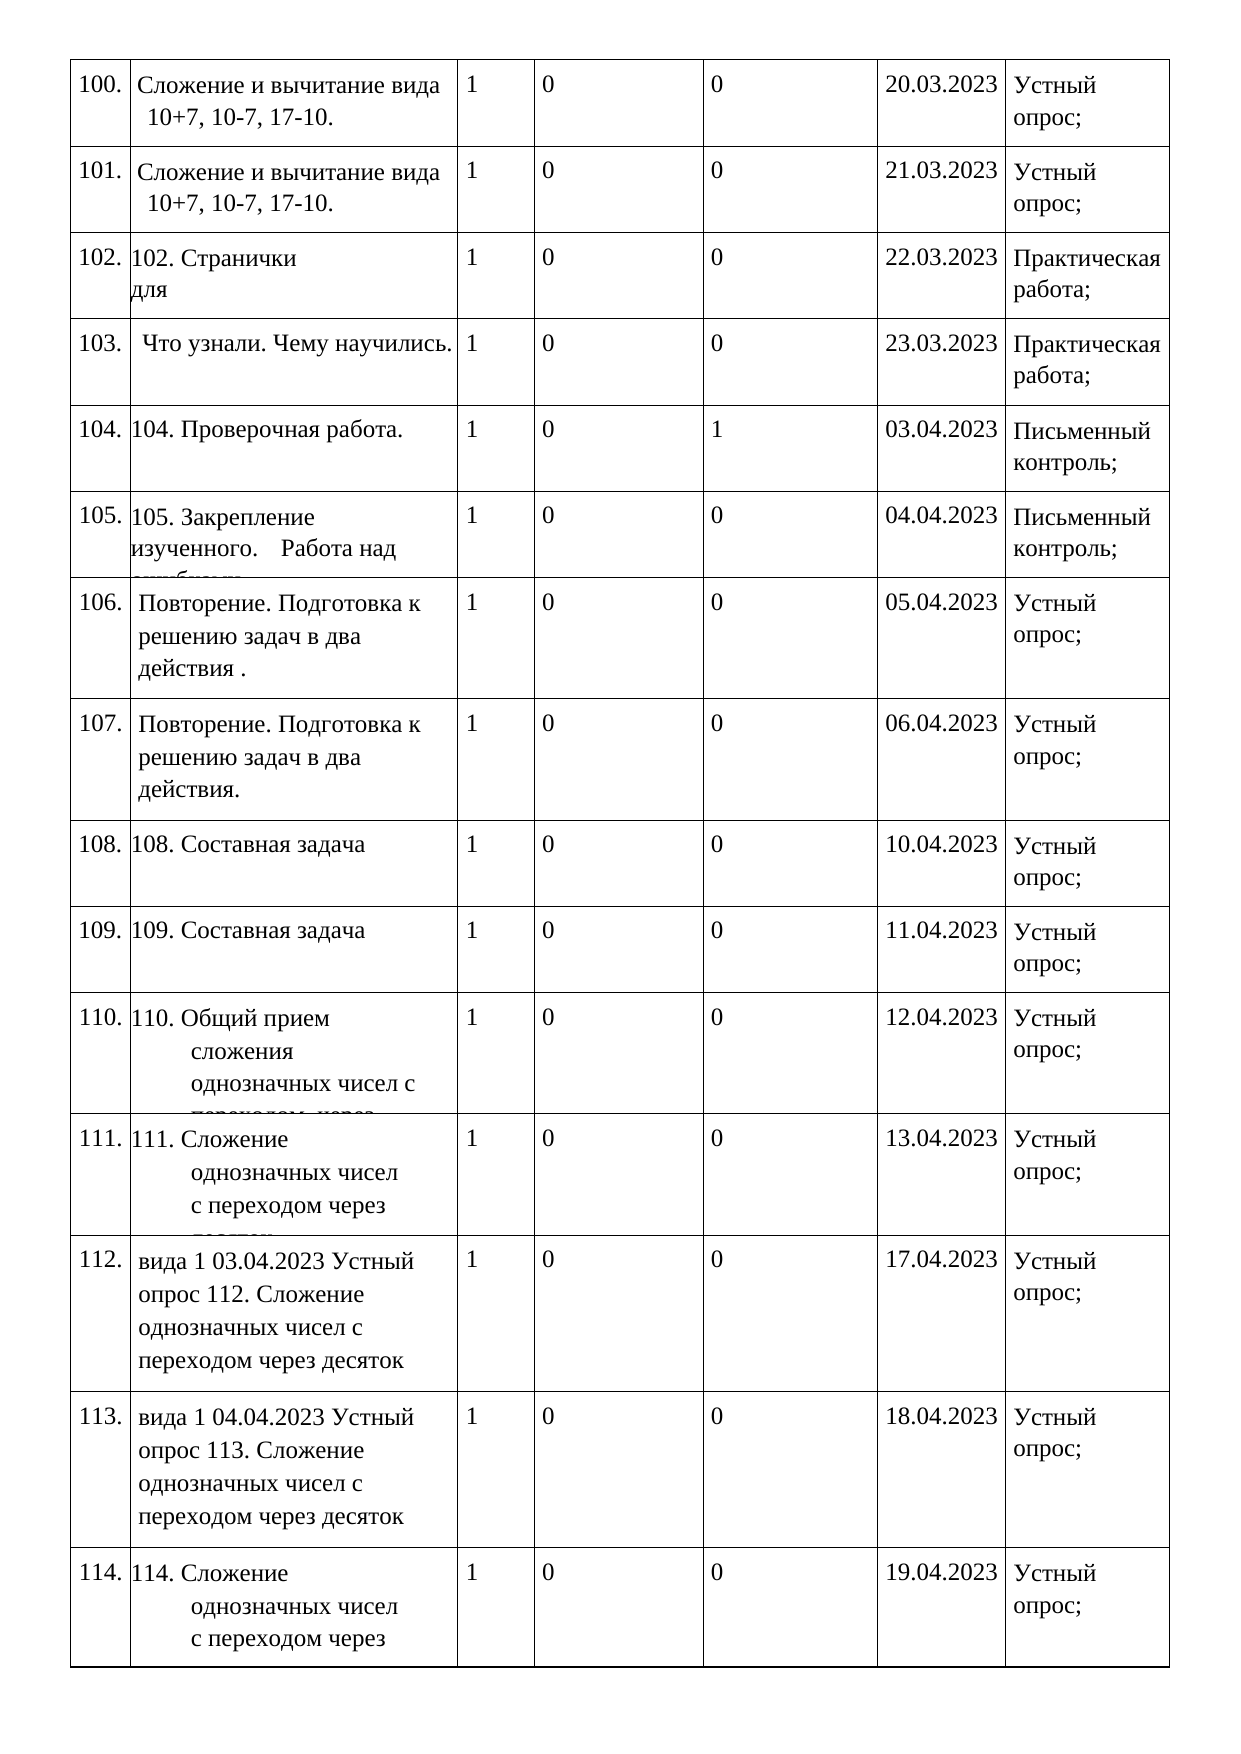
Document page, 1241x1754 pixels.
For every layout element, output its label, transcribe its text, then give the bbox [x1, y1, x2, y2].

table_cell 0 [704, 1114, 877, 1235]
table_header 0 [535, 60, 703, 146]
table_cell Письменный контроль; [1006, 406, 1169, 491]
table_cell Устный опрос; [1006, 699, 1169, 819]
table_cell 0 [535, 233, 703, 318]
table_cell 1 [458, 1236, 534, 1391]
table_cell 102. Странички для любознательных. [131, 233, 457, 318]
table_cell 0 [535, 1114, 703, 1235]
table_cell 0 [535, 1548, 703, 1666]
table_cell 1 [458, 1548, 534, 1666]
table_cell 0 [535, 578, 703, 698]
table_cell 104. Проверочная работа. [131, 406, 457, 491]
table_cell Что узнали. Чему научились. [131, 319, 457, 404]
table_cell Сложение и вычитание вида 10+7, 10-7, 17-10. [131, 147, 457, 232]
table_cell 1 [458, 1114, 534, 1235]
table_cell 114. Сложение однозначных чисел с переходом через десяток [131, 1548, 457, 1666]
table_cell 108. [71, 821, 130, 906]
table_cell 109. Составная задача [131, 907, 457, 992]
table_cell 0 [704, 1236, 877, 1391]
table_cell 0 [535, 406, 703, 491]
table_cell 04.04.2023 [878, 492, 1005, 577]
table_cell 0 [704, 578, 877, 698]
table_cell 105. [71, 492, 130, 577]
table_header 100. [71, 60, 130, 146]
table_cell Устный опрос; [1006, 821, 1169, 906]
table_cell 10.04.2023 [878, 821, 1005, 906]
table_cell вида 1 04.04.2023 Устный опрос 113. Сложение однозначных чисел с переходом через десяток [131, 1392, 457, 1547]
table_header Сложение и вычитание вида 10+7, 10-7, 17-10. [131, 60, 457, 146]
table_cell 114. [71, 1548, 130, 1666]
table_cell Повторение. Подготовка к решению задач в два действия . [131, 578, 457, 698]
table_cell 109. [71, 907, 130, 992]
table_header 1 [458, 60, 534, 146]
table_cell 1 [458, 319, 534, 404]
table_cell 105. Закрепление изученного. Работа над ошибками [131, 492, 457, 577]
table_cell Устный опрос; [1006, 147, 1169, 232]
table_cell 21.03.2023 [878, 147, 1005, 232]
table_cell 110. [71, 993, 130, 1113]
table_cell 108. Составная задача [131, 821, 457, 906]
table_cell Устный опрос; [1006, 993, 1169, 1113]
table_cell 0 [535, 907, 703, 992]
table_cell 112. [71, 1236, 130, 1391]
table_cell 0 [535, 319, 703, 404]
table_cell 110. Общий прием сложения однозначных чисел с переходом через десяток. [131, 993, 457, 1113]
table_cell 03.04.2023 [878, 406, 1005, 491]
table_cell 1 [458, 492, 534, 577]
table_cell 104. [71, 406, 130, 491]
table_cell Устный опрос; [1006, 1392, 1169, 1547]
table_cell 0 [704, 907, 877, 992]
table_header 20.03.2023 [878, 60, 1005, 146]
table_cell 0 [535, 1392, 703, 1547]
table_cell 0 [704, 319, 877, 404]
table_cell 0 [704, 699, 877, 819]
table_cell 0 [535, 821, 703, 906]
table_cell 0 [535, 1236, 703, 1391]
table_cell Повторение. Подготовка к решению задач в два действия. [131, 699, 457, 819]
table_cell 111. Сложение однозначных чисел с переходом через десяток [131, 1114, 457, 1235]
table_cell 113. [71, 1392, 130, 1547]
table_cell 0 [704, 233, 877, 318]
table_cell Устный опрос; [1006, 1548, 1169, 1666]
table_cell 1 [458, 699, 534, 819]
table_cell 0 [535, 699, 703, 819]
table_cell 0 [704, 1392, 877, 1547]
table_cell 103. [71, 319, 130, 404]
table_cell 101. [71, 147, 130, 232]
table_cell 0 [704, 821, 877, 906]
table_cell 106. [71, 578, 130, 698]
table_cell 23.03.2023 [878, 319, 1005, 404]
table_cell 0 [704, 1548, 877, 1666]
table_cell Практическая работа; [1006, 319, 1169, 404]
table_cell 1 [704, 406, 877, 491]
table_cell вида 1 03.04.2023 Устный опрос 112. Сложение однозначных чисел с переходом через десяток [131, 1236, 457, 1391]
table_cell 1 [458, 993, 534, 1113]
table_cell 0 [535, 492, 703, 577]
table_header 0 [704, 60, 877, 146]
table_cell 111. [71, 1114, 130, 1235]
table_cell 19.04.2023 [878, 1548, 1005, 1666]
table_cell 18.04.2023 [878, 1392, 1005, 1547]
table_cell 13.04.2023 [878, 1114, 1005, 1235]
table_cell Практическая работа; [1006, 233, 1169, 318]
table_cell 1 [458, 1392, 534, 1547]
table_cell 102. [71, 233, 130, 318]
table_cell Устный опрос; [1006, 578, 1169, 698]
table_header Устный опрос; [1006, 60, 1169, 146]
table_cell 12.04.2023 [878, 993, 1005, 1113]
table_cell 1 [458, 821, 534, 906]
table_cell 0 [704, 993, 877, 1113]
table_cell 1 [458, 578, 534, 698]
table_cell 05.04.2023 [878, 578, 1005, 698]
table_cell 107. [71, 699, 130, 819]
table_cell 0 [535, 993, 703, 1113]
table_cell 1 [458, 233, 534, 318]
table_cell 17.04.2023 [878, 1236, 1005, 1391]
table_cell Устный опрос; [1006, 1236, 1169, 1391]
table_cell 1 [458, 907, 534, 992]
table_cell 06.04.2023 [878, 699, 1005, 819]
table_cell Устный опрос; [1006, 907, 1169, 992]
table_cell Письменный контроль; [1006, 492, 1169, 577]
table_cell 1 [458, 406, 534, 491]
table_cell 0 [704, 492, 877, 577]
table_cell 0 [535, 147, 703, 232]
table_cell 22.03.2023 [878, 233, 1005, 318]
table_cell 11.04.2023 [878, 907, 1005, 992]
table_cell Устный опрос; [1006, 1114, 1169, 1235]
table_cell 1 [458, 147, 534, 232]
table_cell 0 [704, 147, 877, 232]
